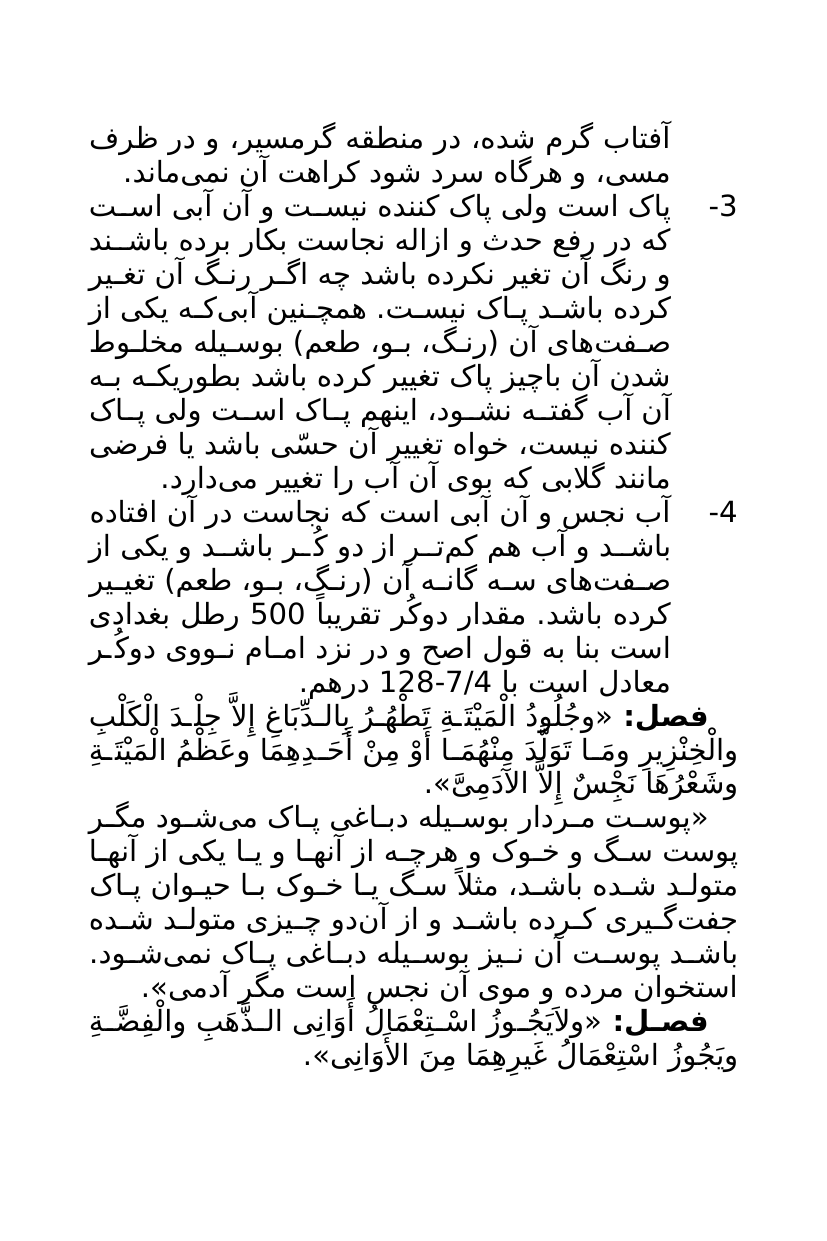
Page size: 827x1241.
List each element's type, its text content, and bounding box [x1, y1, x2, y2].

text «پوست مردار بوسیله دباغی پاک می‌شود مگر پوست سگ و خوک و هرچه از آنها و یا یکی از آنها متولد شده باشد، مثلاً سگ یا خوک با حیوان پاک جفت‌گیری کرده باشد و از آن‌دو چیزی متولد شده باشد پوست آن نیز بوسیله دباغی پاک نمی‌شود. استخوان مرده و موی آن نجس است مگر آدمی». [89, 801, 738, 1004]
list آب نجس و آن آبی است که نجاست در آن افتاده باشد و آب هم کم‌تر از دو کُر باشد و یکی از صفت‌های سه گانه آن (رنگ، بو، طعم) تغییر کرده باشد. مقدار دوکُر تقریباً 500 رطل بغدادی است بنا به قول اصح و در نزد امام نووی دوکُر معادل است با 7/4-128 درهم. [89, 495, 708, 699]
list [89, 122, 708, 189]
text فصل: «وجُلُودُ الْمَيْتَةِ تَطْهُرُ بِالدِّبَاغِ إِلاَّ جِلْدَ الْکَلْبِ والْخِنْزِيرِ ومَا تَوَلَّدَ مِنْهُمَا أَوْ مِنْ أَحَدِهِمَا وعَظْمُ الْمَيْتَةِ وشَعْرُهَا نَجِْسٌ إِلاَّ الآدَمِیَّ». [89, 699, 738, 801]
text فصل: «ولاَيَجُوزُ اسْتِعْمَالُ أَوَانِی الذَّهَبِ والْفِضَّةِ ويَجُوزُ اسْتِعْمَالُ غَيرِهِمَا مِنَ الأَوَانِی». [89, 1004, 738, 1072]
list پاک است ولی پاک کننده نیست و آن آبی است که در رفع حدث و ازاله نجاست بکار برده باشند و رنگ آن تغیر نکرده باشد چه اگر رنگ آن تغیر کرده باشد پاک نیست. همچنین آبی‌که یکی از صفت‌های آن (رنگ، بو، طعم) بوسیله مخلوط شدن آن باچیز پاک تغییر کرده باشد بطوریکه به آن آب گفته نشود، اینهم پاک است ولی پاک کننده نیست، خواه تغییر آن حسّی باشد یا فرضی مانند گلابی که بوی آن آب را تغییر می‌دارد. [89, 189, 708, 495]
